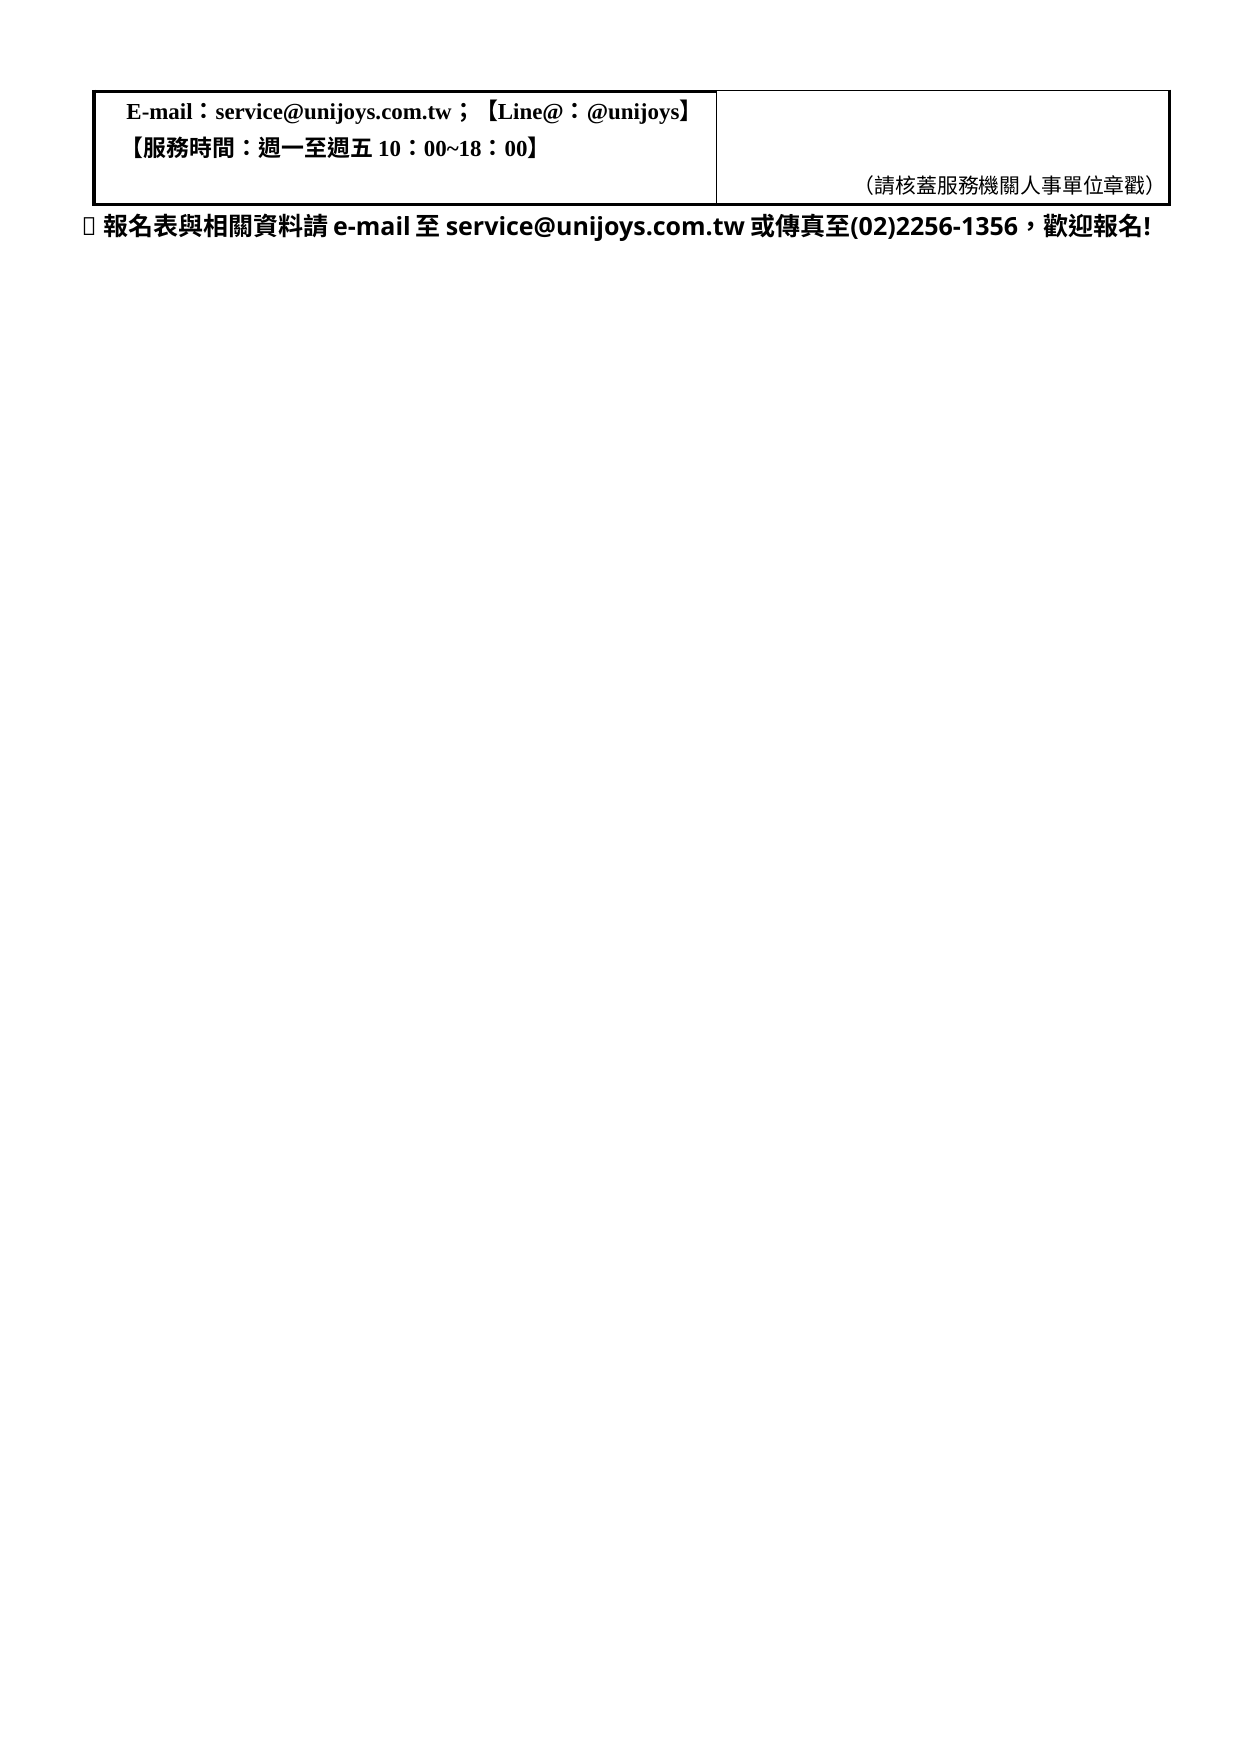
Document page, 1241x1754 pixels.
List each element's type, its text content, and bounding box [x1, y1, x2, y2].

text  報名表與相關資料請e-mail至service@unijoys.com.tw或傳真至(02)2256-1356，歡迎報名! [75, 206, 1165, 244]
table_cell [96, 93, 716, 203]
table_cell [717, 91, 1168, 203]
